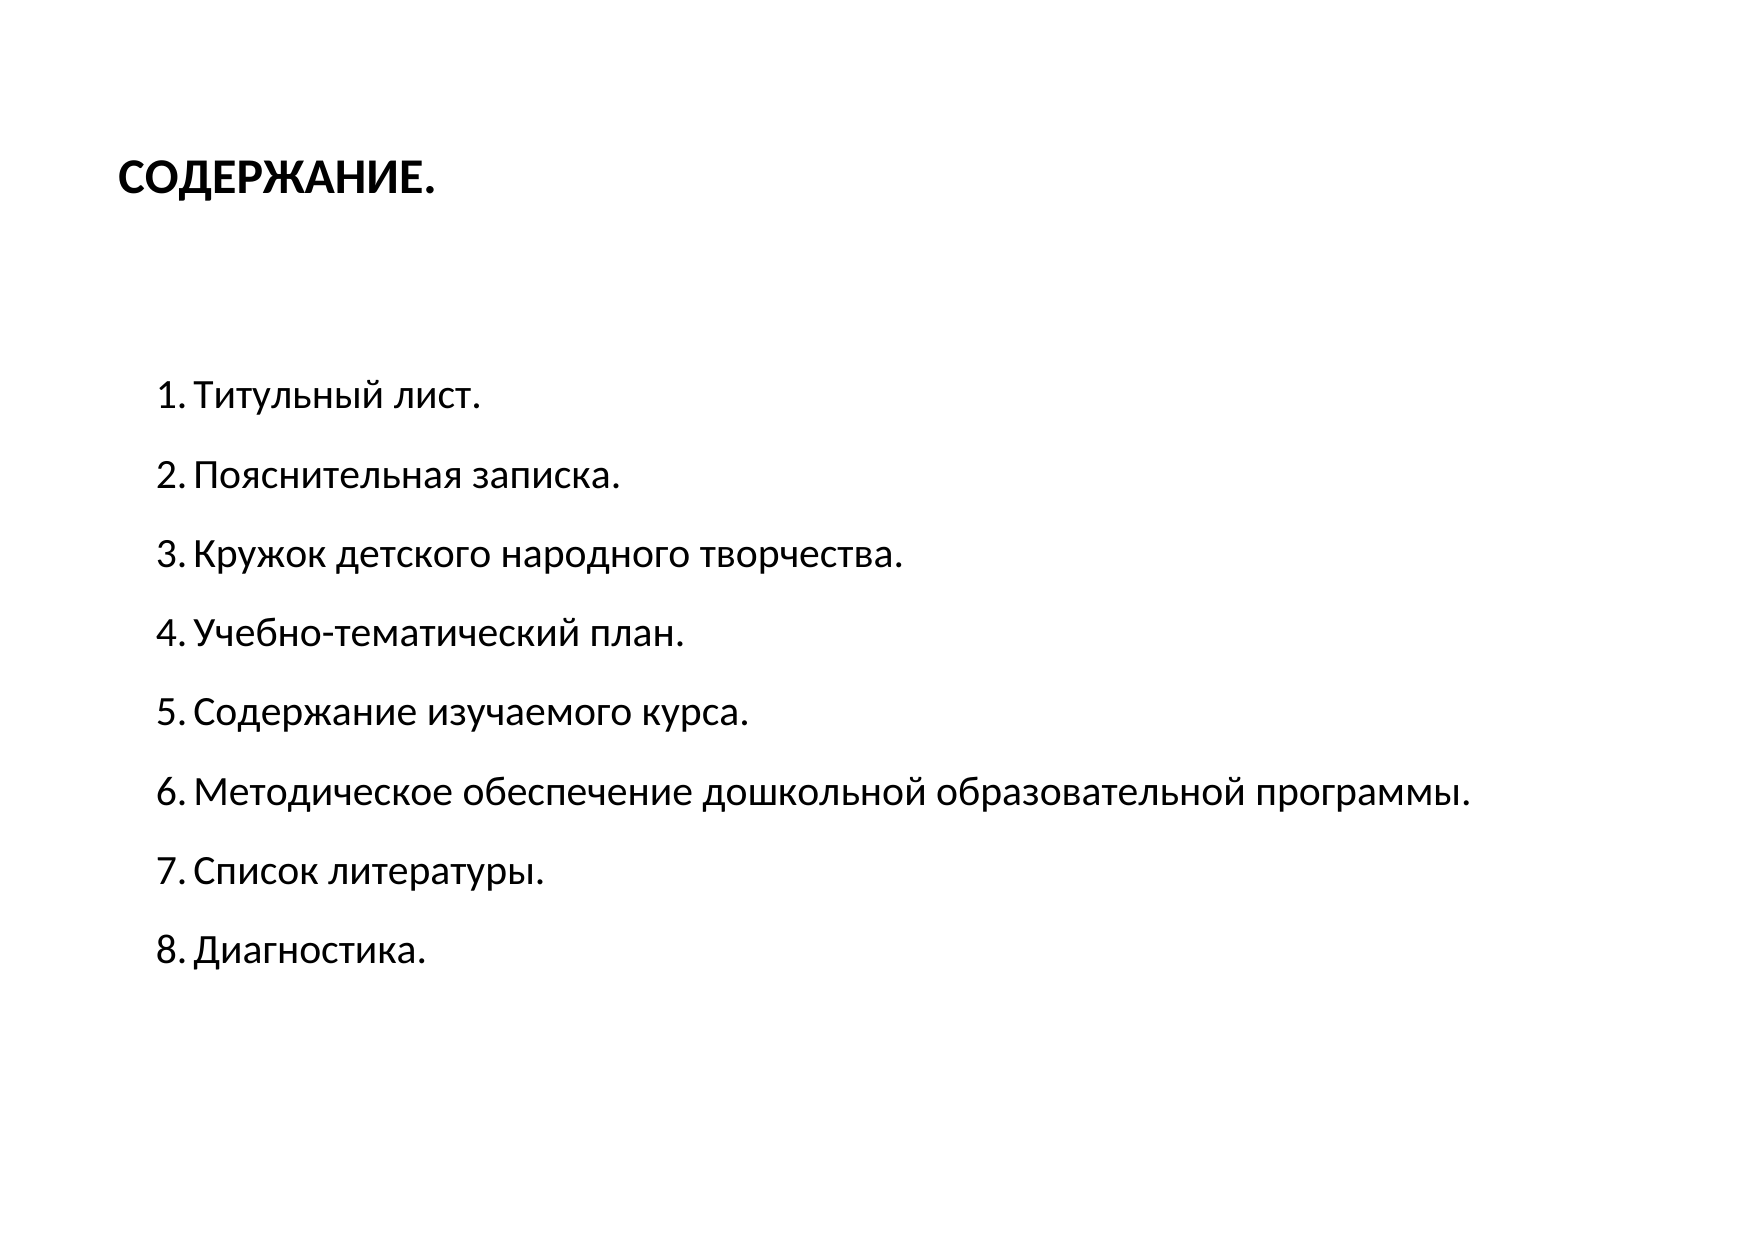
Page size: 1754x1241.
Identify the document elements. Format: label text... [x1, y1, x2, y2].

list Кружок детского народного творчества. [156, 527, 1636, 578]
text СОДЕРЖАНИЕ. [118, 144, 1636, 206]
list Пояснительная записка. [156, 448, 1636, 498]
list Титульный лист. [156, 368, 1636, 419]
list Методическое обеспечение дошкольной образовательной программы. [156, 765, 1636, 816]
list Диагностика. [156, 923, 1636, 974]
list Учебно-тематический план. [156, 606, 1636, 657]
list Список литературы. [156, 844, 1636, 895]
list Содержание изучаемого курса. [156, 685, 1636, 736]
